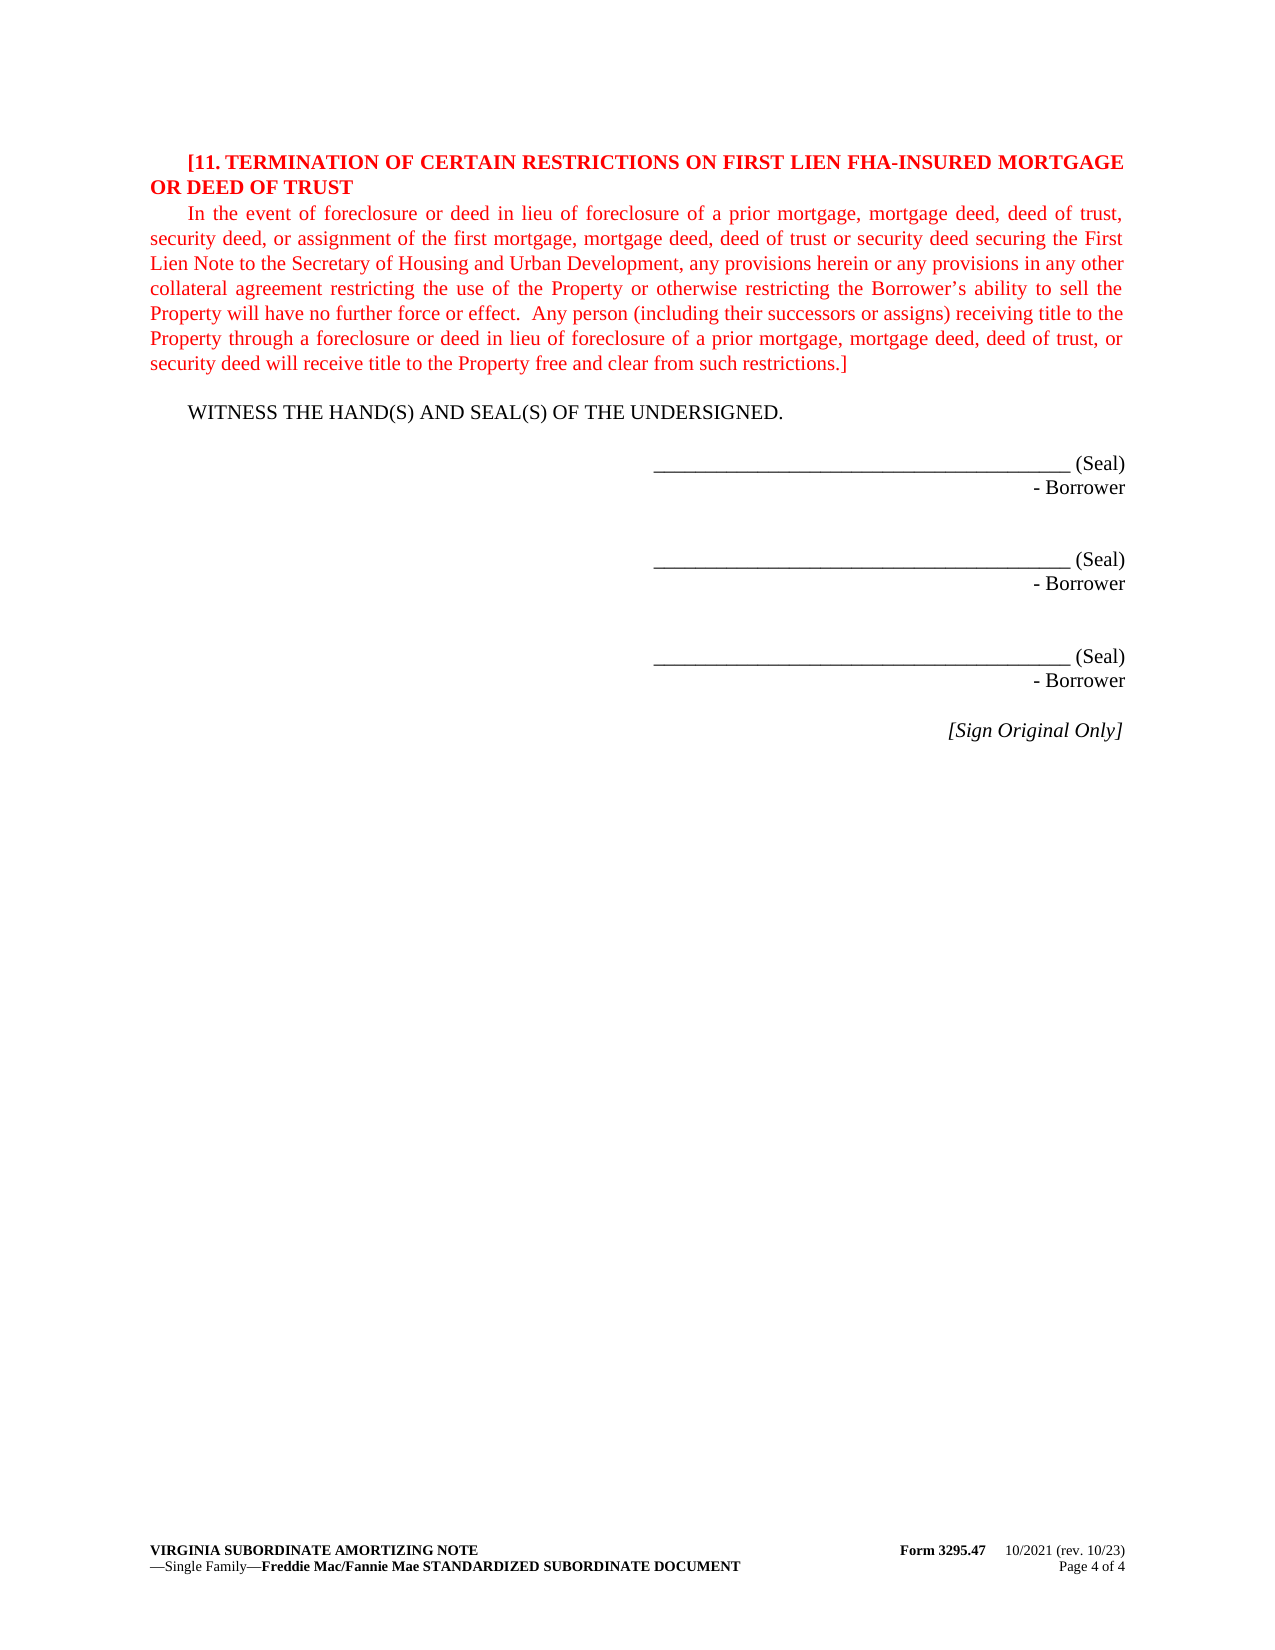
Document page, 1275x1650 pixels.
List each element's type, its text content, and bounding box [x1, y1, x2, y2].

text [11. TERMINATION OF CERTAIN RESTRICTIONS ON FIRST LIEN FHA-INSURED MORTGAGE OR DEED OF TRUST [150, 150, 1125, 199]
text ________________________________________ (Seal) [150, 547, 1125, 571]
text In the event of foreclosure or deed in lieu of foreclosure of a prior mortgage, mortgage deed, deed of trust, security deed, or assignment of the first mortgage, mortgage deed, deed of trust or security deed securing the First Lien Note to the Secretary of Housing and Urban Development, any provisions herein or any provisions in any other collateral agreement restricting the use of the Property or otherwise restricting the Borrower’s ability to sell the Property will have no further force or effect. Any person (including their successors or assigns) receiving title to the Property through a foreclosure or deed in lieu of foreclosure of a prior mortgage, mortgage deed, deed of trust, or security deed will receive title to the Property free and clear from such restrictions.] [150, 200, 1125, 374]
text ________________________________________ (Seal) [150, 451, 1125, 475]
text - Borrower [150, 668, 1125, 692]
text - Borrower [150, 571, 1125, 595]
text WITNESS THE HAND(S) AND SEAL(S) OF THE UNDERSIGNED. [150, 400, 1125, 424]
text ________________________________________ (Seal) [150, 643, 1125, 668]
text - Borrower [150, 475, 1125, 499]
text [Sign Original Only] [150, 716, 1125, 743]
